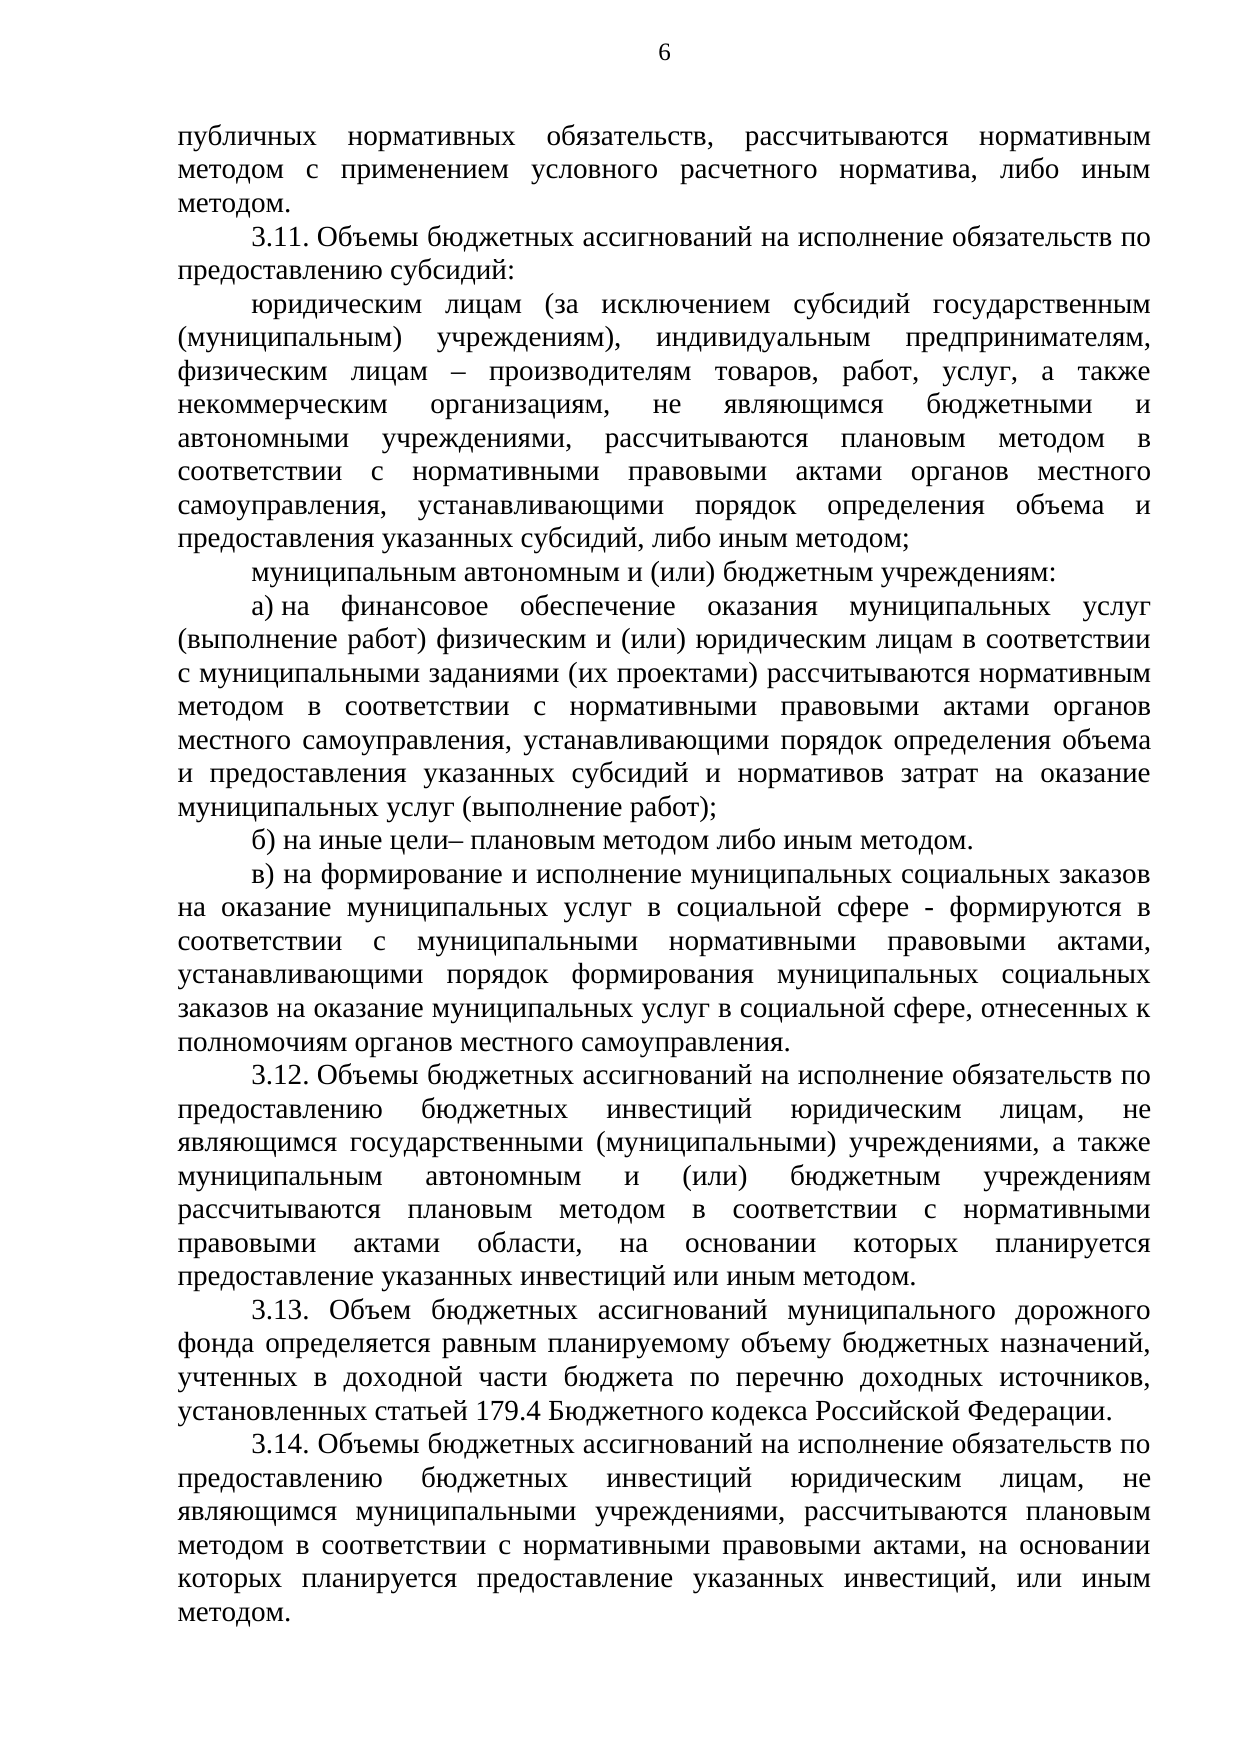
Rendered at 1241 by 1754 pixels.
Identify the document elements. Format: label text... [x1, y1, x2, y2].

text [177, 118, 1152, 219]
text 3.14. Объемы бюджетных ассигнований на исполнение обязательств по предоставлению бюджетных инвестиций юридическим лицам, не являющимся муниципальными учреждениями, рассчитываются плановым методом в соответствии с нормативными правовыми актами, на основании которых планируется предоставление указанных инвестиций, или иным методом. [177, 1426, 1152, 1627]
text юридическим лицам (за исключением субсидий государственным (муниципальным) учреждениям), индивидуальным предпринимателям, физическим лицам – производителям товаров, работ, услуг, а также некоммерческим организациям, не являющимся бюджетными и автономными учреждениями, рассчитываются плановым методом в соответствии с нормативными правовыми актами органов местного самоуправления, устанавливающими порядок определения объема и предоставления указанных субсидий, либо иным методом; [177, 286, 1152, 554]
text б) на иные цели– плановым методом либо иным методом. [177, 822, 1152, 856]
text в) на формирование и исполнение муниципальных социальных заказов на оказание муниципальных услуг в социальной сфере - формируются в соответствии с муниципальными нормативными правовыми актами, устанавливающими порядок формирования муниципальных социальных заказов на оказание муниципальных услуг в социальной сфере, отнесенных к полномочиям органов местного самоуправления. [177, 856, 1152, 1057]
text 3.12. Объемы бюджетных ассигнований на исполнение обязательств по предоставлению бюджетных инвестиций юридическим лицам, не являющимся государственными (муниципальными) учреждениями, а также муниципальным автономным и (или) бюджетным учреждениям рассчитываются плановым методом в соответствии с нормативными правовыми актами области, на основании которых планируется предоставление указанных инвестиций или иным методом. [177, 1057, 1152, 1292]
text 3.13. Объем бюджетных ассигнований муниципального дорожного фонда определяется равным планируемому объему бюджетных назначений, учтенных в доходной части бюджета по перечню доходных источников, установленных статьей 179.4 Бюджетного кодекса Российской Федерации. [177, 1292, 1152, 1426]
text 3.11. Объемы бюджетных ассигнований на исполнение обязательств по предоставлению субсидий: [177, 219, 1152, 286]
text муниципальным автономным и (или) бюджетным учреждениям: [177, 554, 1152, 588]
text а) на финансовое обеспечение оказания муниципальных услуг (выполнение работ) физическим и (или) юридическим лицам в соответствии с муниципальными заданиями (их проектами) рассчитываются нормативным методом в соответствии с нормативными правовыми актами органов местного самоуправления, устанавливающими порядок определения объема и предоставления указанных субсидий и нормативов затрат на оказание муниципальных услуг (выполнение работ); [177, 588, 1152, 822]
